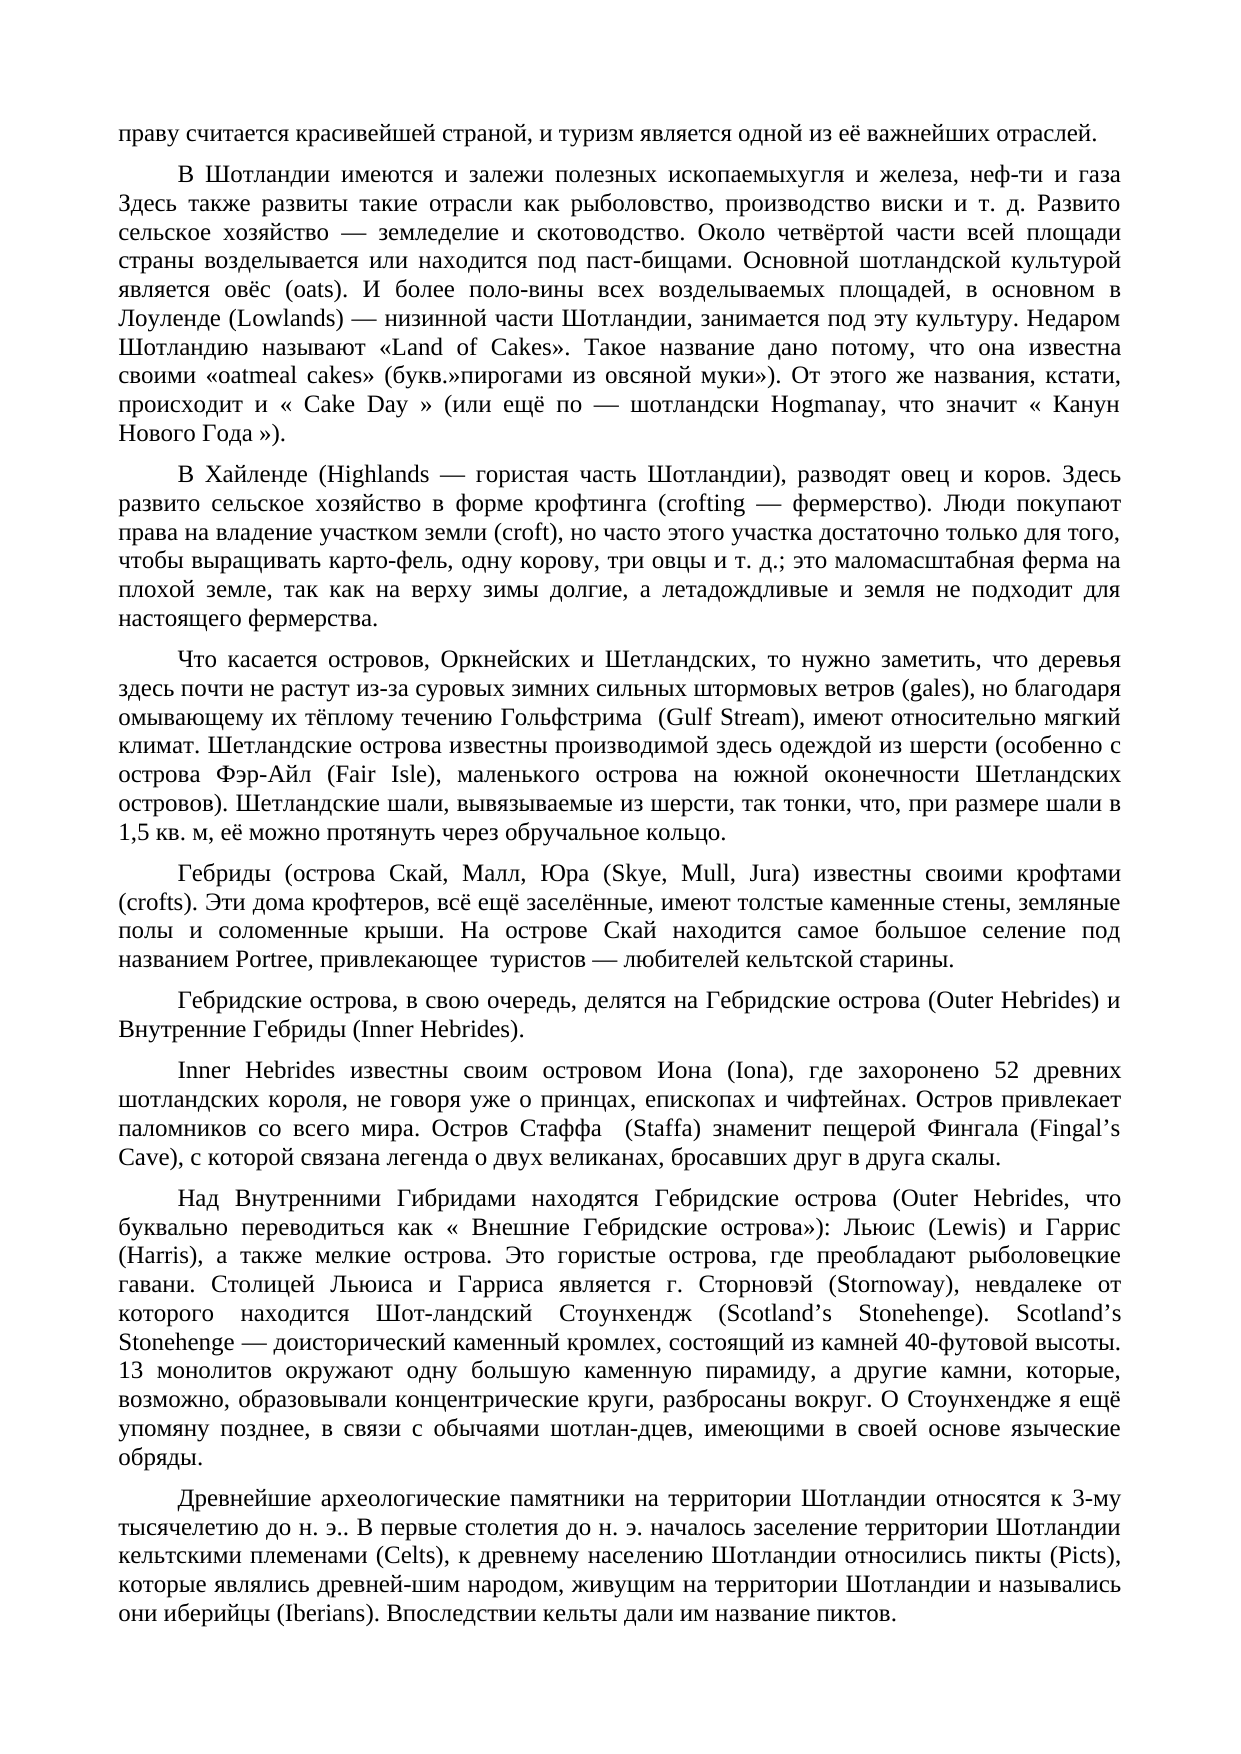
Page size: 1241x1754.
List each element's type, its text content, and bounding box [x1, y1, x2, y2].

text Гебридские острова, в свою очередь, делятся на Гебридские острова (Outer Hebrides) и Внутренние Гебриды (Inner Hebrides). [118, 986, 1122, 1043]
text Над Внутренними Гибридами находятся Гебридские острова (Outer Hebrides, что буквально переводиться как « Внешние Гебридские острова»): Льюис (Lewis) и Гаррис (Harris), а также мелкие острова. Это гористые острова, где преобладают рыболовецкие гавани. Столицей Льюиса и Гарриса является г. Сторновэй (Stornoway), невдалеке от которого находится Шот-ландский Стоунхендж (Scotland’s Stonehenge). Scotland’s Stonehenge — доисторический каменный кромлех, состоящий из камней 40-футовой высоты. 13 монолитов окружают одну большую каменную пирамиду, а другие камни, которые, возможно, образовывали концентрические круги, разбросаны вокруг. О Стоунхендже я ещё упомяну позднее, в связи с обычаями шотлан-дцев, имеющими в своей основе языческие обряды. [118, 1183, 1122, 1471]
text В Хайленде (Highlands — гористая часть Шотландии), разводят овец и коров. Здесь развито сельское хозяйство в форме крофтинга (crofting — фермерство). Люди покупают права на владение участком земли (croft), но часто этого участка достаточно только для того, чтобы выращивать карто-фель, одну корову, три овцы и т. д.; это маломасштабная ферма на плохой земле, так как на верху зимы долгие, а летадождливые и земля не подходит для настоящего фермерства. [118, 459, 1122, 632]
text В Шотландии имеются и залежи полезных ископаемыхугля и железа, неф-ти и газа Здесь также развиты такие отрасли как рыболовство, производство виски и т. д. Развито сельское хозяйство — земледелие и скотоводство. Около четвёртой части всей площади страны возделывается или находится под паст-бищами. Основной шотландской культурой является овёс (oats). И более поло-вины всех возделываемых площадей, в основном в Лоуленде (Lowlands) — низинной части Шотландии, занимается под эту культуру. Недаром Шотландию называют «Land of Cakes». Такое название дано потому, что она известна своими «oatmeal cakes» (букв.»пирогами из овсяной муки»). От этого же названия, кстати, происходит и « Cake Day » (или ещё по — шотландски Hogmanay, что значит « Канун Нового Года »). [118, 159, 1122, 447]
text Inner Hebrides известны своим островом Иона (Iona), где захоронено 52 древних шотландских короля, не говоря уже о принцах, епископах и чифтейнах. Остров привлекает паломников со всего мира. Остров Стаффа (Staffa) знаменит пещерой Фингала (Fingal’s Cave), с которой связана легенда о двух великанах, бросавших друг в друга скалы. [118, 1056, 1122, 1171]
text Гебриды (острова Скай, Малл, Юра (Skye, Mull, Jura) известны своими крофтами (crofts). Эти дома крофтеров, всё ещё заселённые, имеют толстые каменные стены, земляные полы и соломенные крыши. На острове Скай находится самое большое селение под названием Portrее, привлекающее туристов — любителей кельтской старины. [118, 858, 1122, 973]
text Древнейшие археологические памятники на территории Шотландии относятся к 3-му тысячелетию до н. э.. В первые столетия до н. э. началось заселение территории Шотландии кельтскими племенами (Celts), к древнему населению Шотландии относились пикты (Picts), которые являлись древней-шим народом, живущим на территории Шотландии и назывались они иберийцы (Iberians). Впоследствии кельты дали им название пиктов. [118, 1483, 1122, 1627]
text Что касается островов, Оркнейских и Шетландских, то нужно заметить, что деревья здесь почти не растут из-за суровых зимних сильных штормовых ветров (gales), но благодаря омывающему их тёплому течению Гольфстрима (Gulf Stream), имеют относительно мягкий климат. Шетландские острова известны производимой здесь одеждой из шерсти (особенно с острова Фэр-Айл (Fair Isle), маленького острова на южной оконечности Шетландских островов). Шетландские шали, вывязываемые из шерсти, так тонки, что, при размере шали в 1,5 кв. м, её можно протянуть через обручальное кольцо. [118, 644, 1122, 846]
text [118, 118, 1122, 147]
